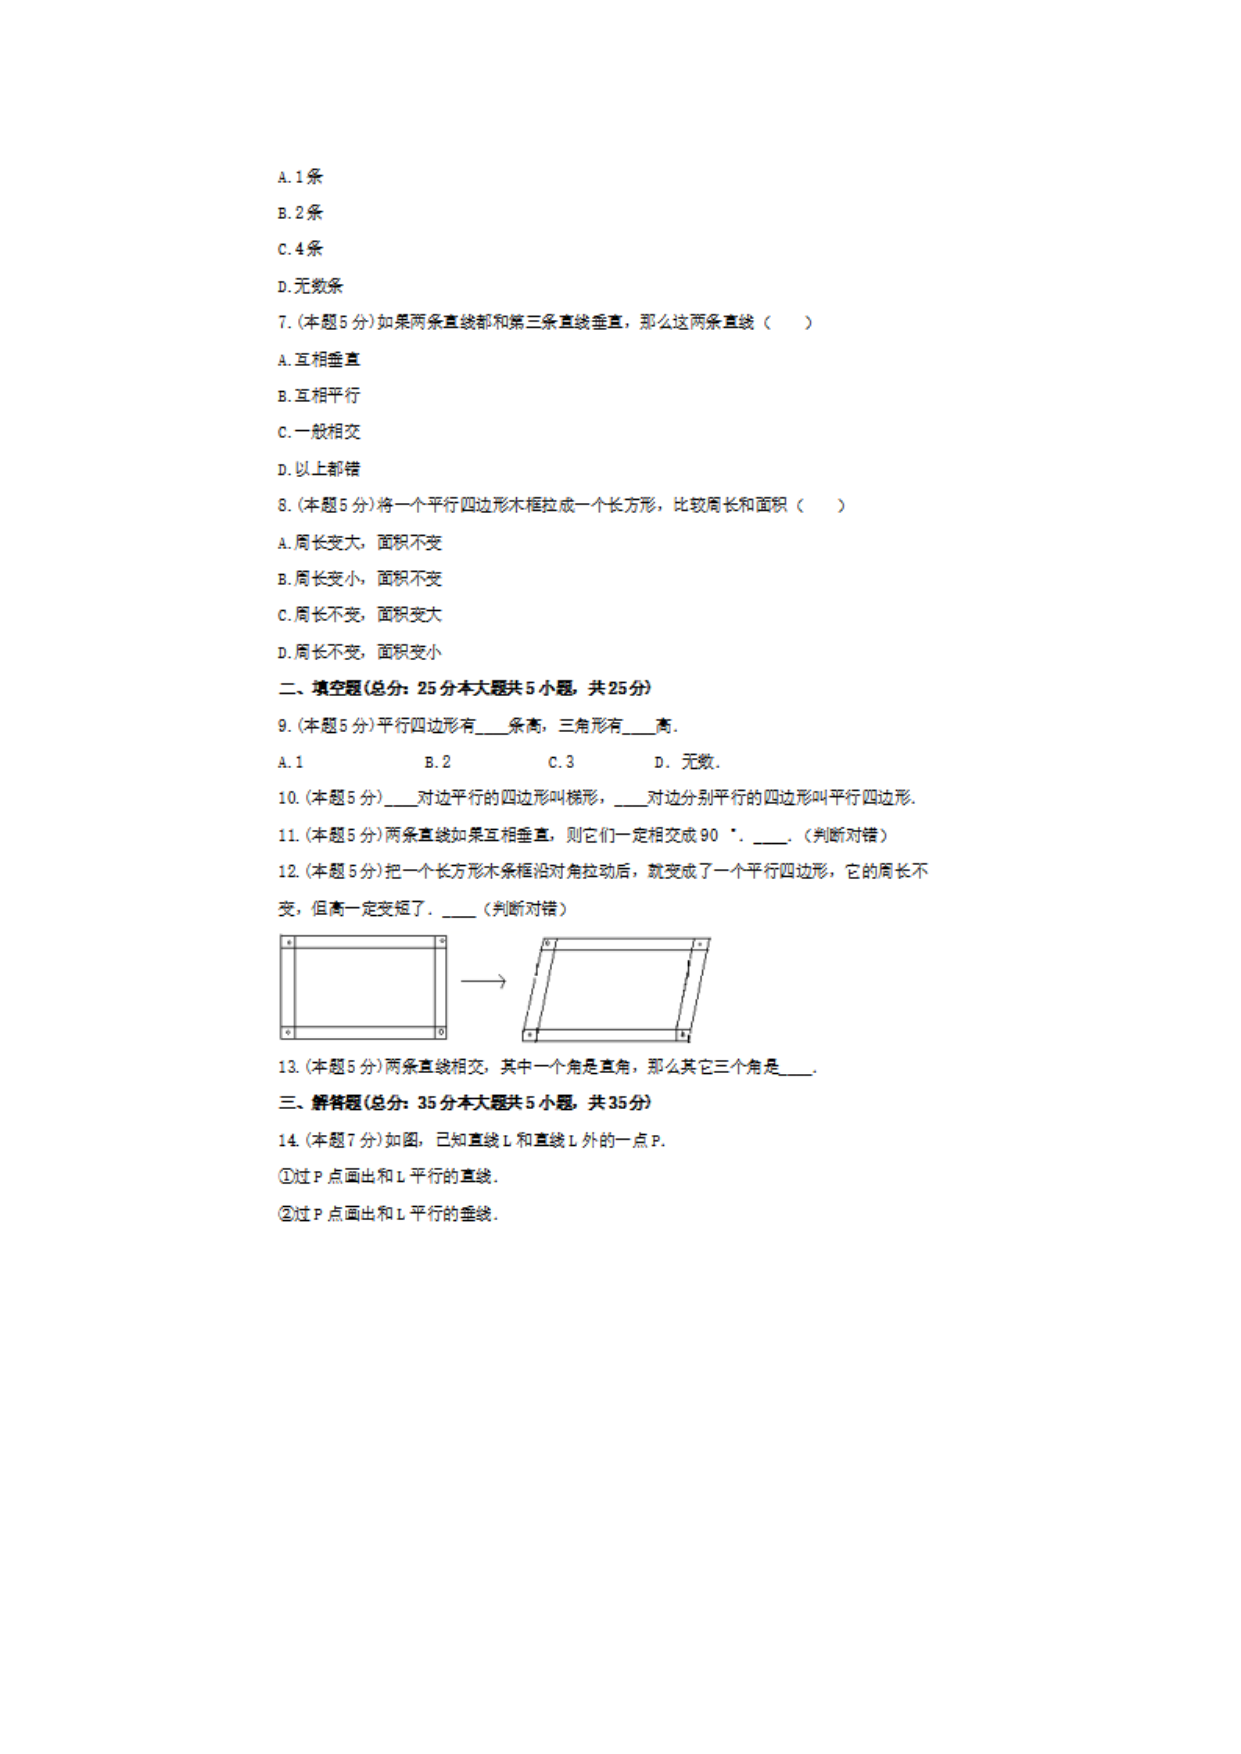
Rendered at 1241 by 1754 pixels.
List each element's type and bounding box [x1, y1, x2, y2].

picture [258, 162, 982, 1231]
